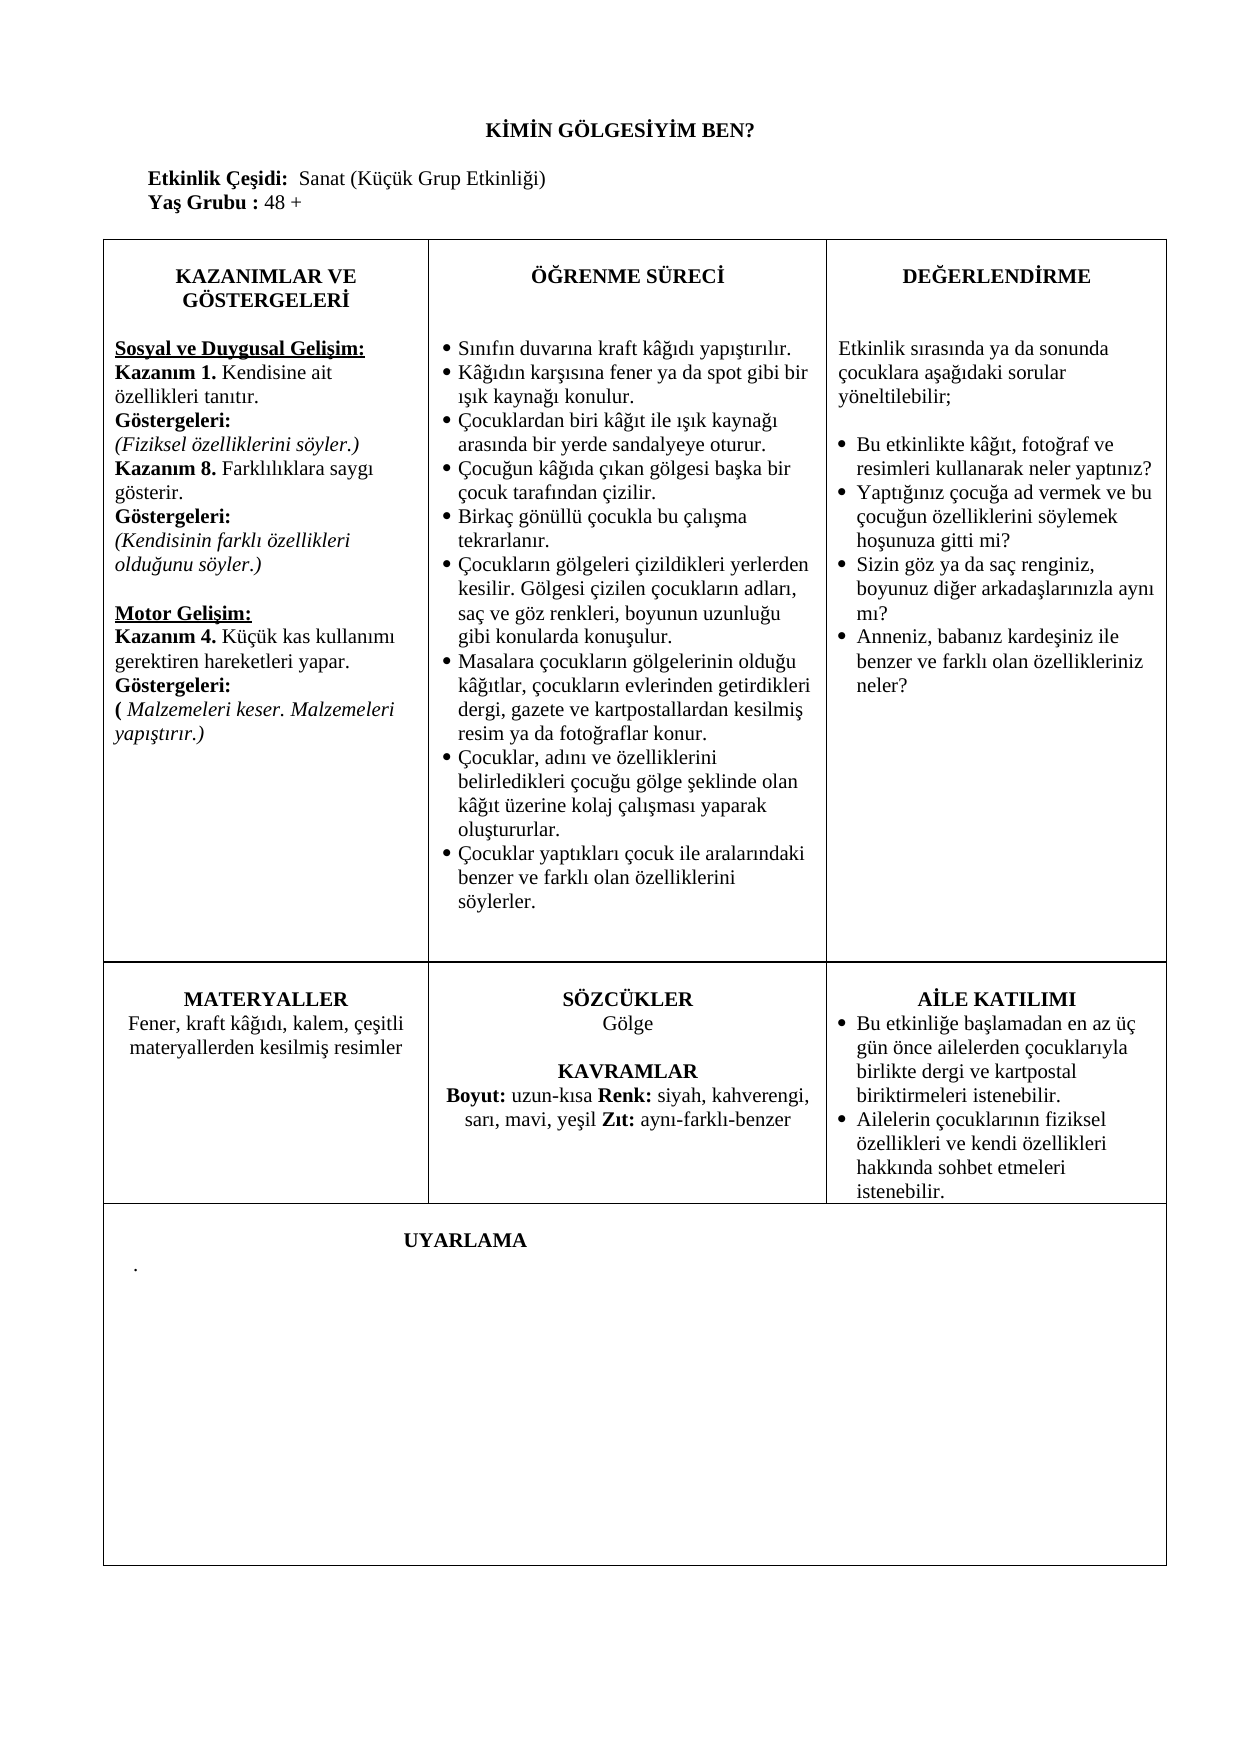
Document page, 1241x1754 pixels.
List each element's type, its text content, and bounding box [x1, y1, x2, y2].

text KİMİN GÖLGESİYİM BEN? [148, 118, 1092, 142]
text Etkinlik Çeşidi: Sanat (Küçük Grup Etkinliği) [148, 166, 1092, 190]
table_cell UYARLAMA . [104, 1204, 827, 1565]
table_cell [827, 1204, 1166, 1565]
table_header ÖĞRENME SÜRECİ Sınıfın duvarına kraft kâğıdı yapıştırılır. Kâğıdın karşısına fener ya da spot gibi bir ışık kaynağı konulur. Çocuklardan biri kâğıt ile ışık kaynağı arasında bir yerde sandalyeye oturur. Çocuğun kâğıda çıkan gölgesi başka bir çocuk tarafından çizilir. Birkaç gönüllü çocukla bu çalışma tekrarlanır. Çocukların gölgeleri çizildikleri yerlerden kesilir. Gölgesi çizilen çocukların adları, saç ve göz renkleri, boyunun uzunluğu gibi konularda konuşulur. Masalara çocukların gölgelerinin olduğu kâğıtlar, çocukların evlerinden getirdikleri dergi, gazete ve kartpostallardan kesilmiş resim ya da fotoğraflar konur. Çocuklar, adını ve özelliklerini belirledikleri çocuğu gölge şeklinde olan kâğıt üzerine kolaj çalışması yaparak oluştururlar. Çocuklar yaptıkları çocuk ile aralarındaki benzer ve farklı olan özelliklerini söylerler. [429, 240, 826, 961]
table_cell SÖZCÜKLER Gölge KAVRAMLAR Boyut: uzun-kısa Renk: siyah, kahverengi, sarı, mavi, yeşil Zıt: aynı-farklı-benzer [429, 963, 826, 1203]
table_header KAZANIMLAR VE GÖSTERGELERİ Sosyal ve Duygusal Gelişim: Kazanım 1. Kendisine ait özellikleri tanıtır. Göstergeleri: (Fiziksel özelliklerini söyler.) Kazanım 8. Farklılıklara saygı gösterir. Göstergeleri: (Kendisinin farklı özellikleri olduğunu söyler.) Motor Gelişim: Kazanım 4. Küçük kas kullanımı gerektiren hareketleri yapar. Göstergeleri: ( Malzemeleri keser. Malzemeleri yapıştırır.) [104, 240, 428, 961]
table_cell AİLE KATILIMI Bu etkinliğe başlamadan en az üç gün önce ailelerden çocuklarıyla birlikte dergi ve kartpostal biriktirmeleri istenebilir. Ailelerin çocuklarının fiziksel özellikleri ve kendi özellikleri hakkında sohbet etmeleri istenebilir. [827, 963, 1166, 1203]
table_cell MATERYALLER Fener, kraft kâğıdı, kalem, çeşitli materyallerden kesilmiş resimler [104, 963, 428, 1203]
table_header DEĞERLENDİRME Etkinlik sırasında ya da sonunda çocuklara aşağıdaki sorular yöneltilebilir; Bu etkinlikte kâğıt, fotoğraf ve resimleri kullanarak neler yaptınız? Yaptığınız çocuğa ad vermek ve bu çocuğun özelliklerini söylemek hoşunuza gitti mi? Sizin göz ya da saç renginiz, boyunuz diğer arkadaşlarınızla aynı mı? Anneniz, babanız kardeşiniz ile benzer ve farklı olan özellikleriniz neler? [827, 240, 1166, 961]
text Yaş Grubu : 48 + [148, 190, 1092, 214]
